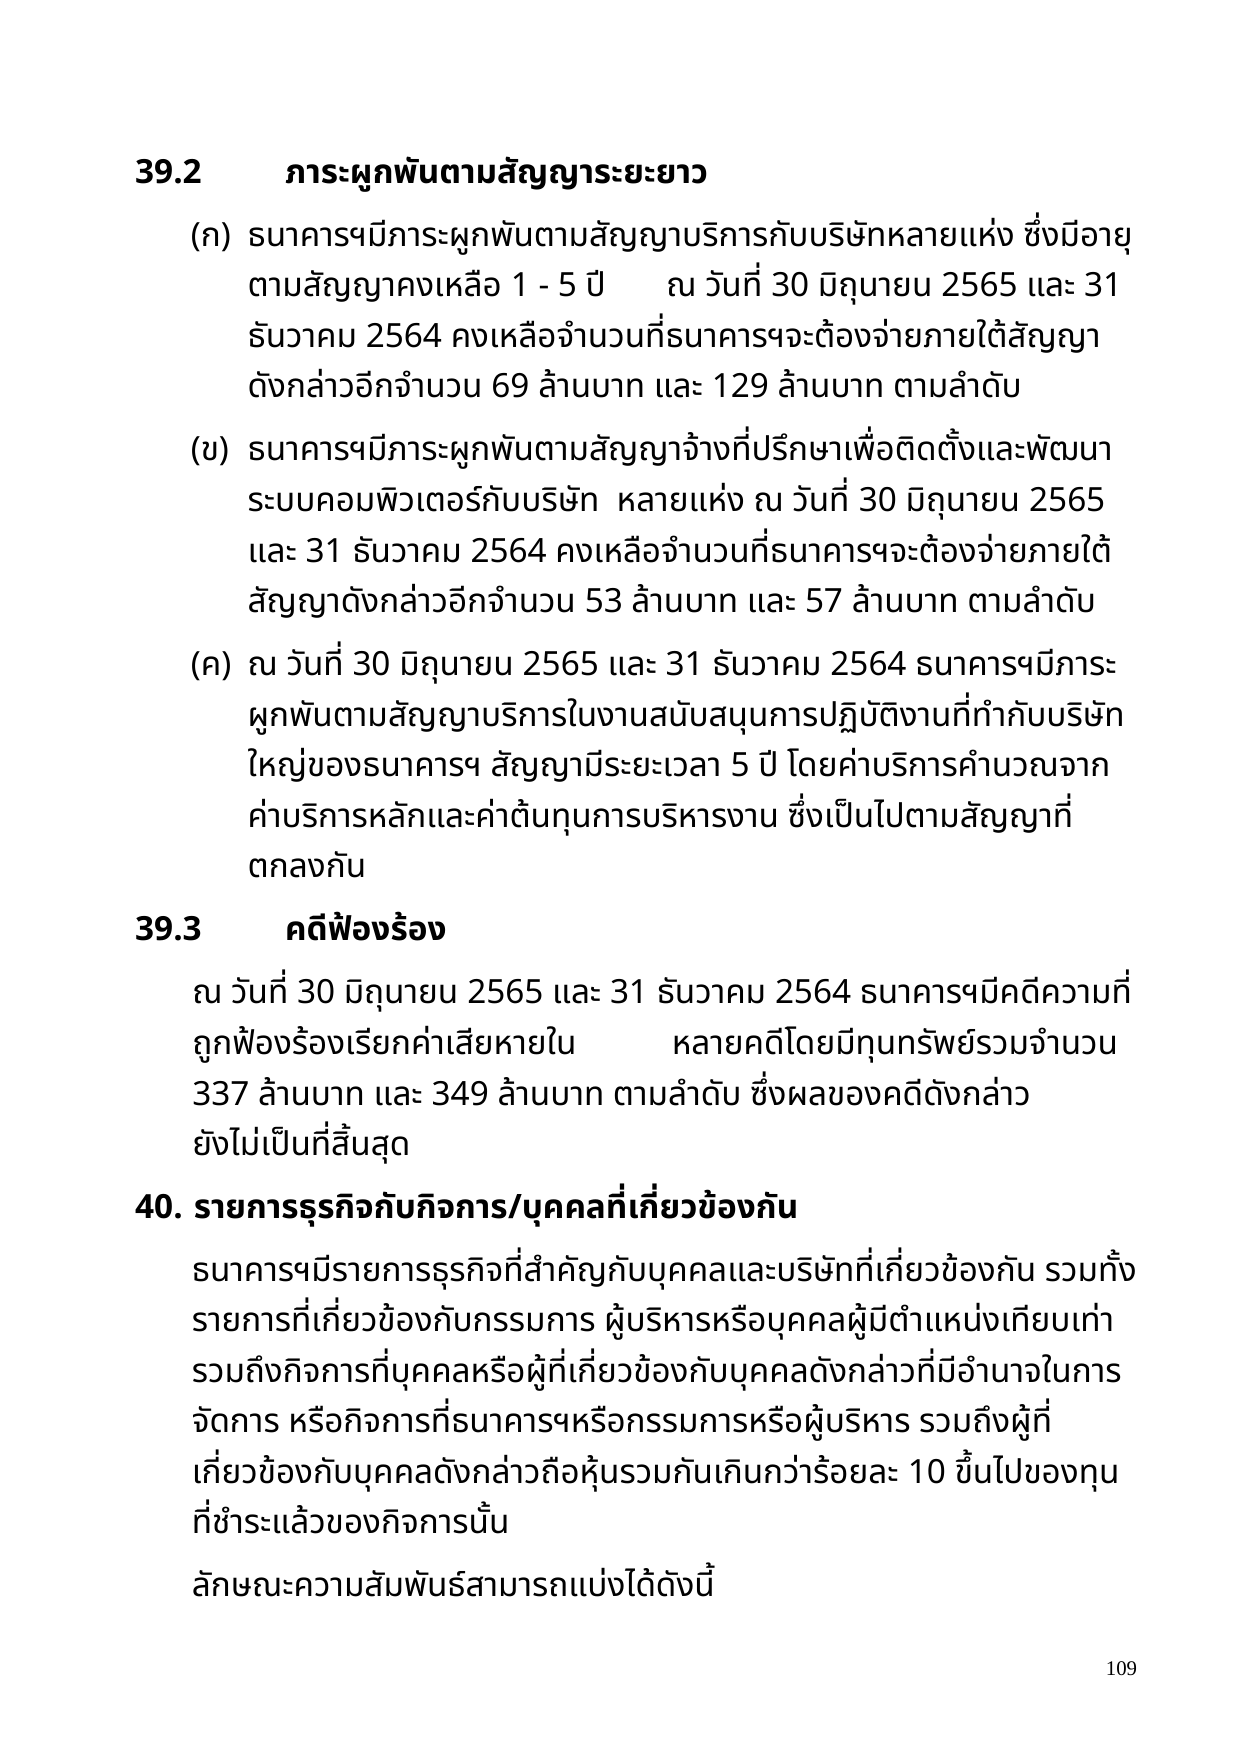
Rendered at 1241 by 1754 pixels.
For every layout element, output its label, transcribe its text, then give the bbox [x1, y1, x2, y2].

text ธนาคารฯมีรายการธุรกิจที่สำคัญกับบุคคลและบริษัทที่เกี่ยวข้องกัน รวมทั้งรายการที่เกี่ยวข้องกับกรรมการ ผู้บริหารหรือบุคคลผู้มีตำแหน่งเทียบเท่า รวมถึงกิจการที่บุคคลหรือผู้ที่เกี่ยวข้องกับบุคคลดังกล่าวที่มีอำนาจในการจัดการ หรือกิจการที่ธนาคารฯหรือกรรมการหรือผู้บริหาร รวมถึงผู้ที่เกี่ยวข้องกับบุคคลดังกล่าวถือหุ้นรวมกันเกินกว่าร้อยละ 10 ขึ้นไปของทุนที่ชำระแล้วของกิจการนั้น [192, 1246, 1137, 1548]
text (ค) ณ วันที่ 30 มิถุนายน 2565 และ 31 ธันวาคม 2564 ธนาคารฯมีภาระผูกพันตามสัญญาบริการในงานสนับสนุนการปฏิบัติงานที่ทำกับบริษัทใหญ่ของธนาคารฯ สัญญามีระยะเวลา 5 ปี โดยค่าบริการคำนวณจากค่าบริการหลักและค่าต้นทุนการบริหารงาน ซึ่งเป็นไปตามสัญญาที่ตกลงกัน [191, 640, 1137, 893]
text ณ วันที่ 30 มิถุนายน 2565 และ 31 ธันวาคม 2564 ธนาคารฯมีคดีความที่ถูกฟ้องร้องเรียกค่าเสียหายใน หลายคดีโดยมีทุนทรัพย์รวมจำนวน 337 ล้านบาท และ 349 ล้านบาท ตามลำดับ ซึ่งผลของคดีดังกล่าว ยังไม่เป็นที่สิ้นสุด [192, 968, 1137, 1170]
subtitle รายการธุรกิจกับกิจการ/บุคคลที่เกี่ยวข้องกัน [135, 1183, 1137, 1233]
text ลักษณะความสัมพันธ์สามารถแบ่งได้ดังนี้ [135, 1561, 1137, 1611]
text (ข) ธนาคารฯมีภาระผูกพันตามสัญญาจ้างที่ปรึกษาเพื่อติดตั้งและพัฒนาระบบคอมพิวเตอร์กับบริษัท หลายแห่ง ณ วันที่ 30 มิถุนายน 2565 และ 31 ธันวาคม 2564 คงเหลือจำนวนที่ธนาคารฯจะต้องจ่ายภายใต้สัญญาดังกล่าวอีกจำนวน 53 ล้านบาท และ 57 ล้านบาท ตามลำดับ [191, 425, 1137, 628]
text 39.2 ภาระผูกพันตามสัญญาระยะยาว [135, 147, 1137, 198]
text (ก) ธนาคารฯมีภาระผูกพันตามสัญญาบริการกับบริษัทหลายแห่ง ซึ่งมีอายุตามสัญญาคงเหลือ 1 - 5 ปี ณ วันที่ 30 มิถุนายน 2565 และ 31 ธันวาคม 2564 คงเหลือจำนวนที่ธนาคารฯจะต้องจ่ายภายใต้สัญญาดังกล่าวอีกจำนวน 69 ล้านบาท และ 129 ล้านบาท ตามลำดับ [191, 211, 1137, 413]
text 39.3 คดีฟ้องร้อง [135, 905, 1137, 956]
